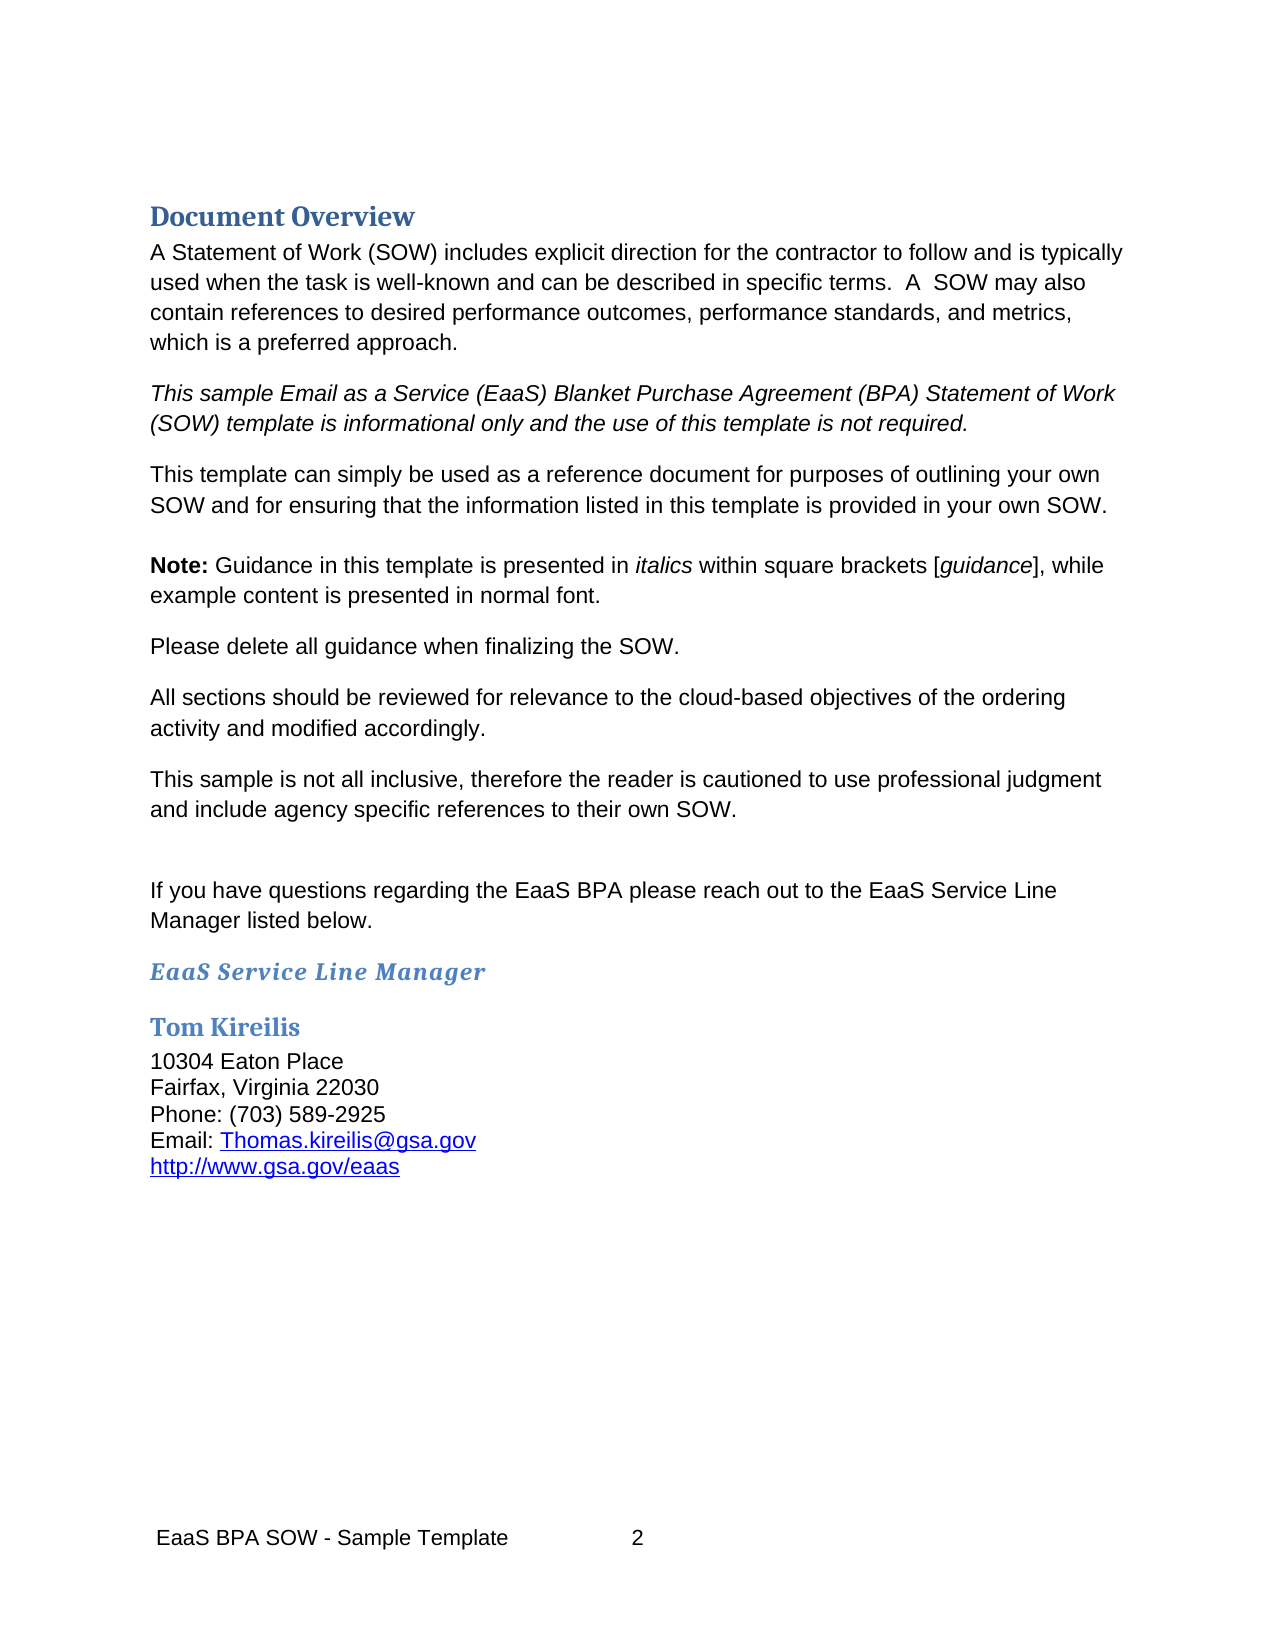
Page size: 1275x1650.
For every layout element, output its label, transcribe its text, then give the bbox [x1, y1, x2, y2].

subtitle Tom Kireilis [150, 1012, 1125, 1043]
text Email: Thomas.kireilis@gsa.gov http://www.gsa.gov/eaas [150, 1127, 1125, 1180]
text This sample Email as a Service (EaaS) Blanket Purchase Agreement (BPA) Statement of Work (SOW) template is informational only and the use of this template is not required. [150, 380, 1125, 437]
text If you have questions regarding the EaaS BPA please reach out to the EaaS Service Line Manager listed below. [150, 847, 1125, 934]
text Phone: (703) 589-2925 [150, 1101, 1125, 1127]
text Fairfax, Virginia 22030 [150, 1074, 1125, 1101]
text A Statement of Work (SOW) includes explicit direction for the contractor to follow and is typically used when the task is well-known and can be described in specific terms. A SOW may also contain references to desired performance outcomes, performance standards, and metrics, which is a preferred approach. [150, 238, 1125, 356]
text This sample is not all inclusive, therefore the reader is cautioned to use professional judgment and include agency specific references to their own SOW. [150, 766, 1125, 822]
subtitle Document Overview [150, 200, 1125, 233]
text All sections should be reviewed for relevance to the cloud-based objectives of the ordering activity and modified accordingly. [150, 684, 1125, 741]
text This template can simply be used as a reference document for purposes of outlining your own SOW and for ensuring that the information listed in this template is provided in your own SOW. Note: Guidance in this template is presented in italics within square brackets [guidance], while example content is presented in normal font. [150, 461, 1125, 609]
text 10304 Eaton Place [150, 1048, 1125, 1074]
text Please delete all guidance when finalizing the SOW. [150, 633, 1125, 660]
subtitle EaaS Service Line Manager [150, 958, 1125, 987]
